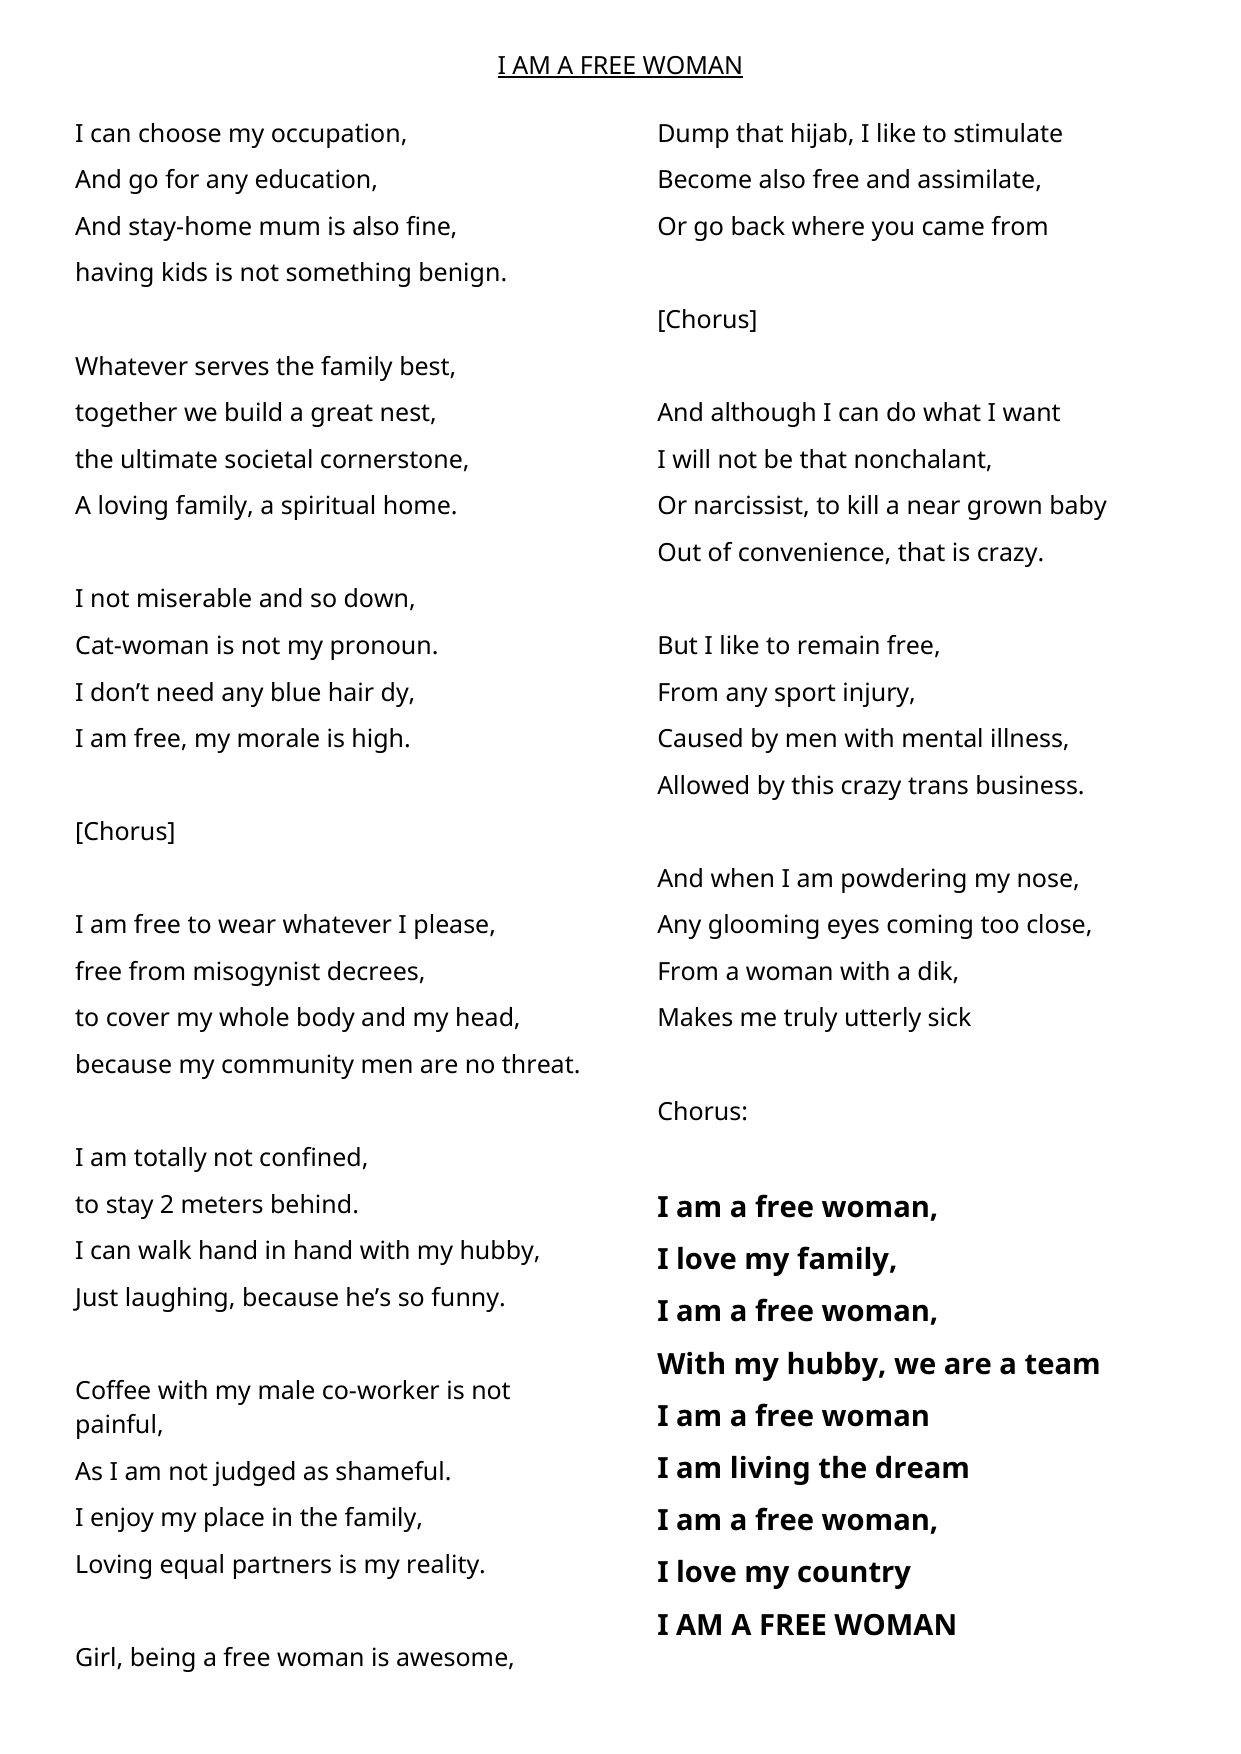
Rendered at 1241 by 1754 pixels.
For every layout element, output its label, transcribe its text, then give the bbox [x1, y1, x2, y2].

text And go for any education, [75, 162, 583, 196]
text [Chorus] [75, 814, 583, 848]
text to cover my whole body and my head, [75, 1000, 583, 1034]
text Or go back where you came from [657, 208, 1165, 243]
text I am a free woman, [657, 1499, 1165, 1539]
text I am a free woman, [657, 1291, 1165, 1330]
text Makes me truly utterly sick [657, 1000, 1165, 1034]
text to stay 2 meters behind. [75, 1186, 583, 1220]
text But I like to remain free, [657, 628, 1165, 662]
text I don’t need any blue hair dy, [75, 674, 583, 708]
text And when I am powdering my nose, [657, 860, 1165, 894]
text having kids is not something benign. [75, 255, 583, 289]
text Just laughing, because he’s so funny. [75, 1279, 583, 1313]
text From a woman with a dik, [657, 953, 1165, 988]
text [Chorus] [657, 302, 1165, 336]
text Or narcissist, to kill a near grown baby [657, 488, 1165, 522]
text A loving family, a spiritual home. [75, 488, 583, 522]
text I am free to wear whatever I please, [75, 907, 583, 941]
text I am free, my morale is high. [75, 721, 583, 755]
text Allowed by this crazy trans business. [657, 767, 1165, 801]
text together we build a great nest, [75, 395, 583, 429]
text Chorus: [657, 1093, 1165, 1127]
text Become also free and assimilate, [657, 162, 1165, 196]
text Whatever serves the family best, [75, 348, 583, 382]
text I am totally not confined, [75, 1140, 583, 1174]
text Any glooming eyes coming too close, [657, 907, 1165, 941]
text And although I can do what I want [657, 395, 1165, 429]
text I not miserable and so down, [75, 581, 583, 615]
text I love my family, [657, 1238, 1165, 1278]
text I am a free woman [657, 1395, 1165, 1435]
text Dump that hijab, I like to stimulate [657, 115, 1165, 149]
text because my community men are no threat. [75, 1047, 583, 1081]
text free from misogynist decrees, [75, 953, 583, 988]
text I can walk hand in hand with my hubby, [75, 1233, 583, 1267]
text the ultimate societal cornerstone, [75, 441, 583, 475]
text Out of convenience, that is crazy. [657, 534, 1165, 568]
text I am a free woman, [657, 1186, 1165, 1226]
text I love my country [657, 1552, 1165, 1591]
text Cat-woman is not my pronoun. [75, 628, 583, 662]
text I am living the dream [657, 1447, 1165, 1487]
text I can choose my occupation, [75, 115, 583, 149]
text I AM A FREE WOMAN [657, 1604, 1165, 1643]
text Caused by men with mental illness, [657, 721, 1165, 755]
text Girl, being a free woman is awesome, [75, 1639, 583, 1673]
text With my hubby, we are a team [657, 1343, 1165, 1383]
text As I am not judged as shameful. [75, 1453, 583, 1487]
text From any sport injury, [657, 674, 1165, 708]
text And stay-home mum is also fine, [75, 208, 583, 243]
text I will not be that nonchalant, [657, 441, 1165, 475]
text I enjoy my place in the family, [75, 1500, 583, 1534]
text Loving equal partners is my reality. [75, 1546, 583, 1580]
text Coffee with my male co-worker is not painful, [75, 1373, 583, 1441]
